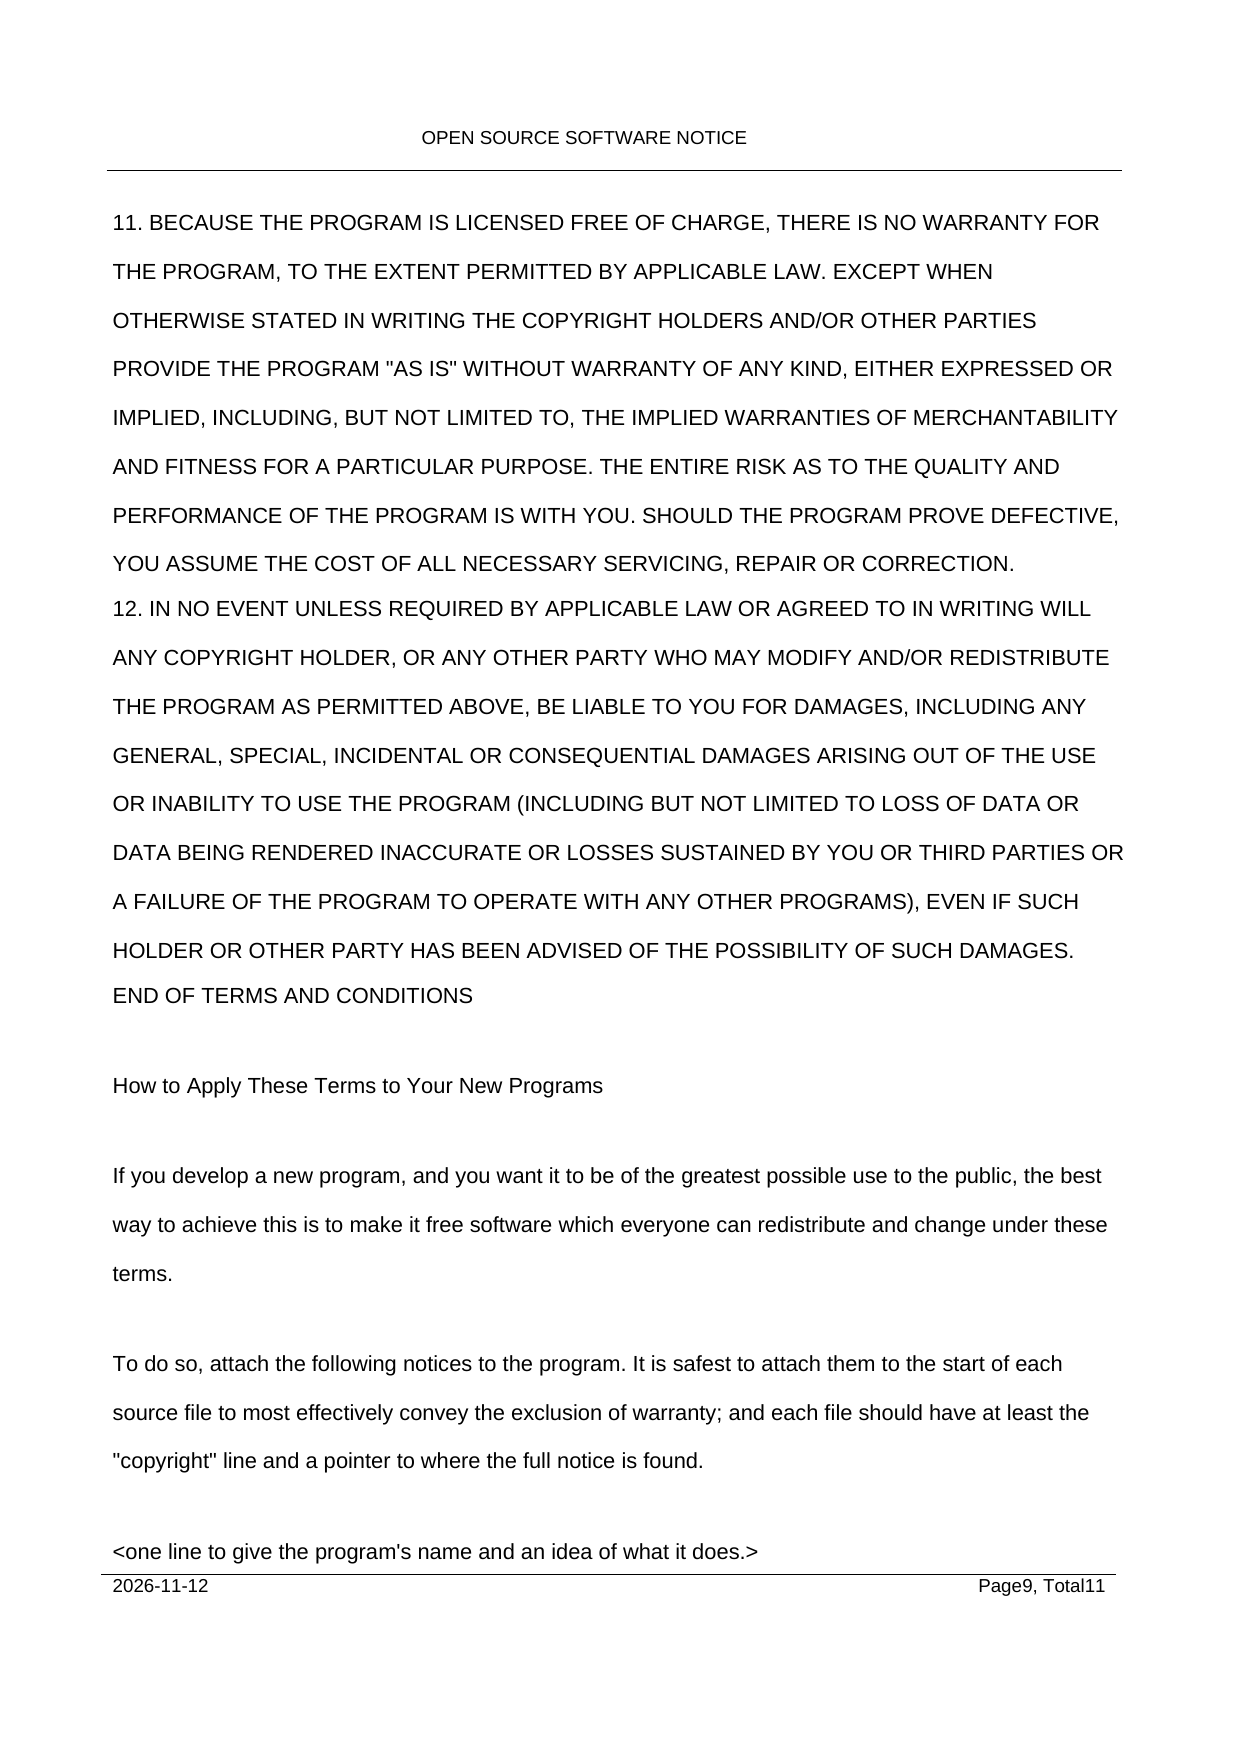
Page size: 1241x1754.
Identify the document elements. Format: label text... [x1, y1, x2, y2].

text If you develop a new program, and you want it to be of the greatest possible use to the public, the best way to achieve this is to make it free software which everyone can redistribute and change under these terms. [112, 1159, 1128, 1289]
text To do so, attach the following notices to the program. It is safest to attach them to the start of each source file to most effectively convey the exclusion of warranty; and each file should have at least the "copyright" line and a pointer to where the full notice is found. [112, 1347, 1128, 1477]
text 11. BECAUSE THE PROGRAM IS LICENSED FREE OF CHARGE, THERE IS NO WARRANTY FOR THE PROGRAM, TO THE EXTENT PERMITTED BY APPLICABLE LAW. EXCEPT WHEN OTHERWISE STATED IN WRITING THE COPYRIGHT HOLDERS AND/OR OTHER PARTIES PROVIDE THE PROGRAM "AS IS" WITHOUT WARRANTY OF ANY KIND, EITHER EXPRESSED OR IMPLIED, INCLUDING, BUT NOT LIMITED TO, THE IMPLIED WARRANTIES OF MERCHANTABILITY AND FITNESS FOR A PARTICULAR PURPOSE. THE ENTIRE RISK AS TO THE QUALITY AND PERFORMANCE OF THE PROGRAM IS WITH YOU. SHOULD THE PROGRAM PROVE DEFECTIVE, YOU ASSUME THE COST OF ALL NECESSARY SERVICING, REPAIR OR CORRECTION. [112, 206, 1128, 580]
text 12. IN NO EVENT UNLESS REQUIRED BY APPLICABLE LAW OR AGREED TO IN WRITING WILL ANY COPYRIGHT HOLDER, OR ANY OTHER PARTY WHO MAY MODIFY AND/OR REDISTRIBUTE THE PROGRAM AS PERMITTED ABOVE, BE LIABLE TO YOU FOR DAMAGES, INCLUDING ANY GENERAL, SPECIAL, INCIDENTAL OR CONSEQUENTIAL DAMAGES ARISING OUT OF THE USE OR INABILITY TO USE THE PROGRAM (INCLUDING BUT NOT LIMITED TO LOSS OF DATA OR DATA BEING RENDERED INACCURATE OR LOSSES SUSTAINED BY YOU OR THIRD PARTIES OR A FAILURE OF THE PROGRAM TO OPERATE WITH ANY OTHER PROGRAMS), EVEN IF SUCH HOLDER OR OTHER PARTY HAS BEEN ADVISED OF THE POSSIBILITY OF SUCH DAMAGES. [112, 593, 1128, 966]
text <one line to give the program's name and an idea of what it does.> [112, 1535, 1128, 1567]
text How to Apply These Terms to Your New Programs [112, 1069, 1128, 1102]
text END OF TERMS AND CONDITIONS [112, 979, 1128, 1012]
